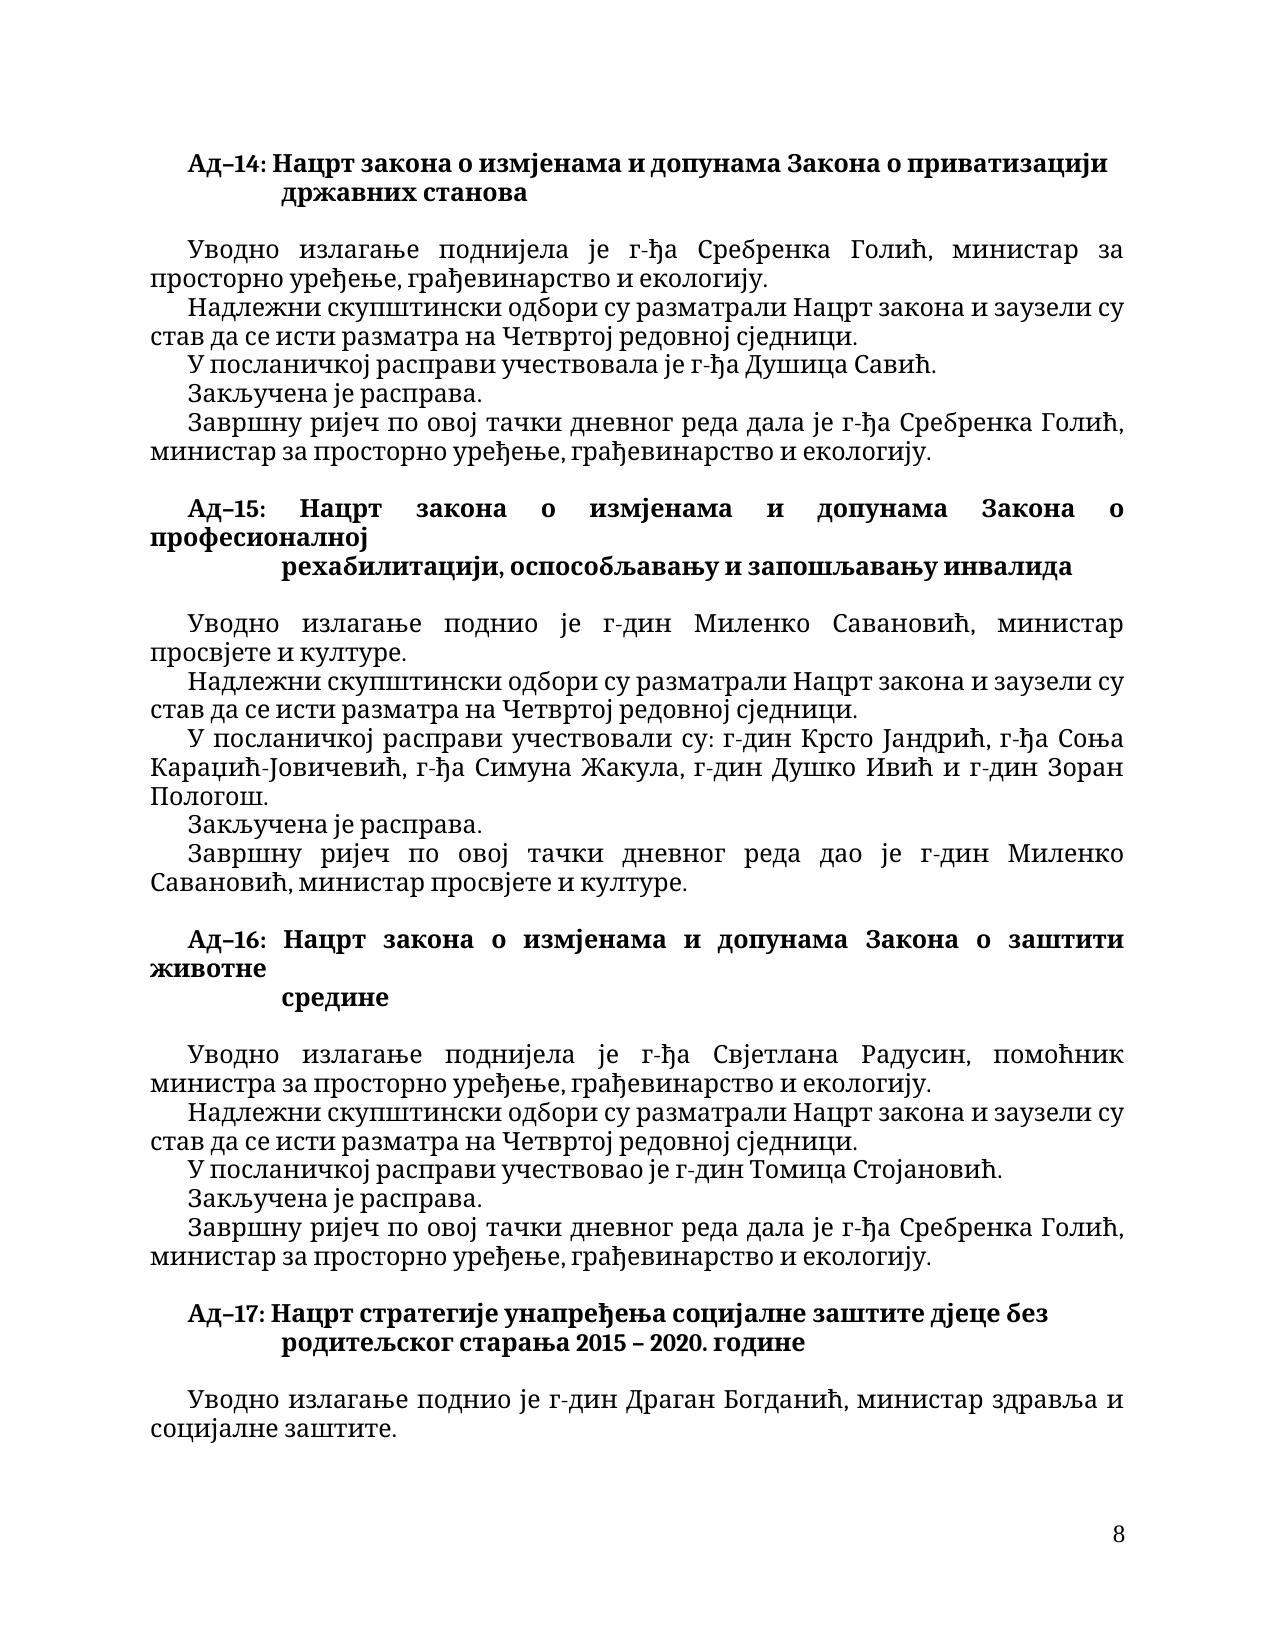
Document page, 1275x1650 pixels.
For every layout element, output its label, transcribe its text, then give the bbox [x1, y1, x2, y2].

text Надлежни скупштински одбори су разматрали Нацрт закона и заузели су став да се исти разматра на Четвртој редовној сједници. [150, 667, 1125, 725]
text Завршну ријеч по овој тачки дневног реда дала је г-ђа Сребренка Голић, министар за просторно уређење, грађевинарство и екологију. [150, 409, 1125, 466]
text Ад–17: Нацрт стратегије унапређења социјалне заштите дјеце без [150, 1300, 1125, 1329]
text Ад–14: Нацрт закона о измјенама и допунама Закона о приватизацији [150, 150, 1125, 179]
text Уводно излагање поднио је г-дин Драган Богданић, министар здравља и социјалне заштите. [150, 1386, 1125, 1444]
text Ад–15: Нацрт закона о измјенама и допунама Закона о професионалној [150, 495, 1125, 552]
text Уводно излагање поднијела је г-ђа Свјетлана Радусин, помоћник министра за просторно уређење, грађевинарство и екологију. [150, 1041, 1125, 1099]
text Закључена је расправа. [150, 380, 1125, 409]
text Уводно излагање поднијела је г-ђа Сребренка Голић, министар за просторно уређење, грађевинарство и екологију. [150, 236, 1125, 294]
text Надлежни скупштински одбори су разматрали Нацрт закона и заузели су став да се исти разматра на Четвртој редовној сједници. [150, 1099, 1125, 1156]
text родитељског старања 2015 – 2020. године [150, 1329, 1125, 1357]
text Ад–16: Нацрт закона о измјенама и допунама Закона о заштити животне [150, 926, 1125, 984]
text У посланичкој расправи учествовао је г-дин Томица Стојановић. [150, 1156, 1125, 1185]
text Завршну ријеч по овој тачки дневног реда дао је г-дин Миленко Савановић, министар просвјете и културе. [150, 840, 1125, 897]
text У посланичкој расправи учествовали су: г-дин Крсто Јандрић, г-ђа Соња Караџић-Јовичевић, г-ђа Симуна Жакула, г-дин Душко Ивић и г-дин Зоран Пологош. [150, 725, 1125, 811]
text Надлежни скупштински одбори су разматрали Нацрт закона и заузели су став да се исти разматра на Четвртој редовној сједници. [150, 294, 1125, 351]
text Закључена је расправа. [150, 1185, 1125, 1214]
text Завршну ријеч по овој тачки дневног реда дала је г-ђа Сребренка Голић, министар за просторно уређење, грађевинарство и екологију. [150, 1214, 1125, 1271]
text У посланичкој расправи учествовала је г-ђа Душица Савић. [150, 351, 1125, 380]
text државних станова [150, 179, 1125, 207]
text Закључена је расправа. [150, 811, 1125, 840]
text Уводно излагање поднио је г-дин Миленко Савановић, министар просвјете и културе. [150, 610, 1125, 667]
text рехабилитацији, оспособљавању и запошљавању инвалида [150, 552, 1125, 581]
text средине [150, 984, 1125, 1012]
